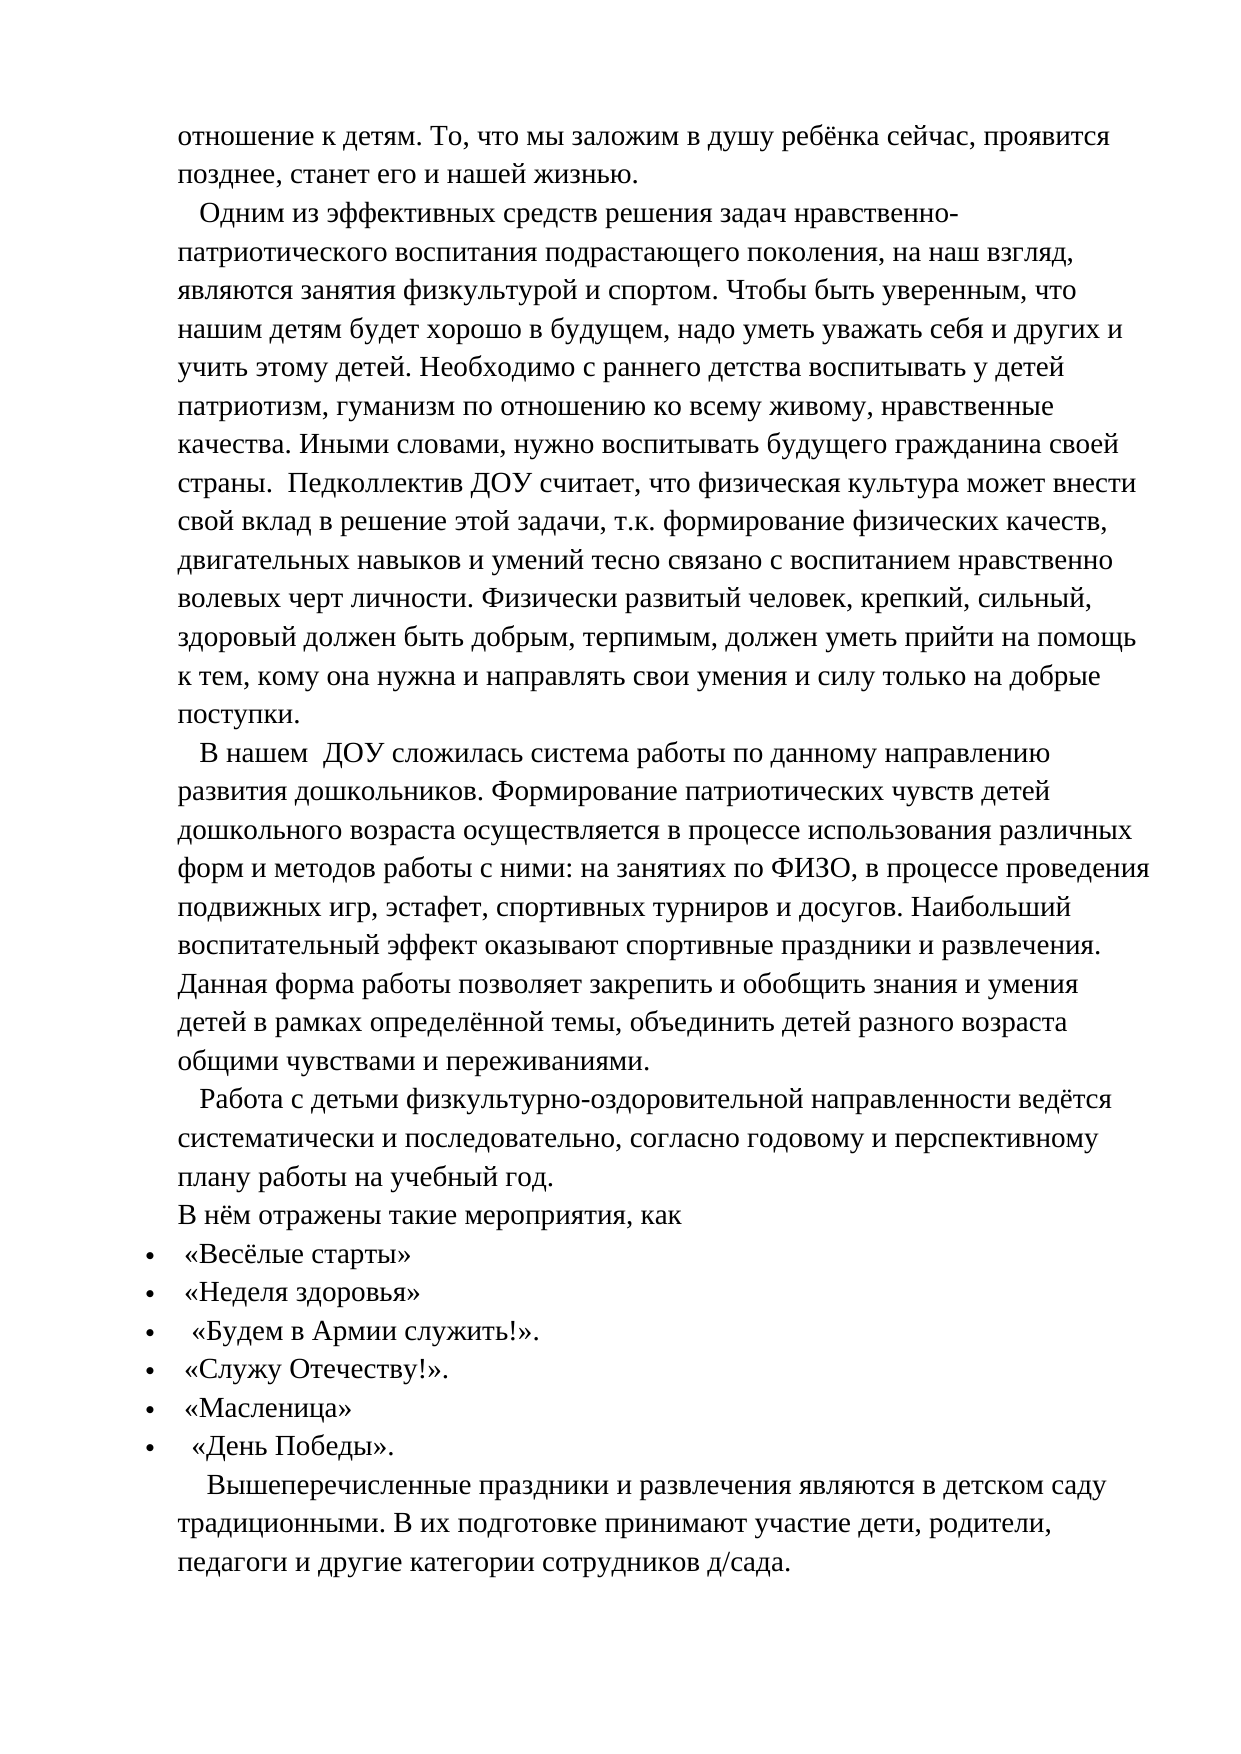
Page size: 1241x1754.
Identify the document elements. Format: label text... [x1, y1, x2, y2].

text В нашем ДОУ сложилась система работы по данному направлению развития дошкольников. Формирование патриотических чувств детей дошкольного возраста осуществляется в процессе использования различных форм и методов работы с ними: на занятиях по ФИЗО, в процессе проведения подвижных игр, эстафет, спортивных турниров и досугов. Наибольший воспитательный эффект оказывают спортивные праздники и развлечения. Данная форма работы позволяет закрепить и обобщить знания и умения детей в рамках определённой темы, объединить детей разного возраста общими чувствами и переживаниями. [177, 735, 1152, 1077]
text Вышеперечисленные праздники и развлечения являются в детском саду традиционными. В их подготовке принимают участие дети, родители, педагоги и другие категории сотрудников д/сада. [177, 1467, 1152, 1578]
text Одним из эффективных средств решения задач нравственно-патриотического воспитания подрастающего поколения, на наш взгляд, являются занятия физкультурой и спортом. Чтобы быть уверенным, что нашим детям будет хорошо в будущем, надо уметь уважать себя и других и учить этому детей. Необходимо с раннего детства воспитывать у детей патриотизм, гуманизм по отношению ко всему живому, нравственные качества. Иными словами, нужно воспитывать будущего гражданина своей страны. Педколлектив ДОУ считает, что физическая культура может внести свой вклад в решение этой задачи, т.к. формирование физических качеств, двигательных навыков и умений тесно связано с воспитанием нравственно волевых черт личности. Физически развитый человек, крепкий, сильный, здоровый должен быть добрым, терпимым, должен уметь прийти на помощь к тем, кому она нужна и направлять свои умения и силу только на добрые поступки. [177, 195, 1152, 730]
list «Весёлые старты» [146, 1236, 1145, 1269]
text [177, 118, 1152, 190]
text В нём отражены такие мероприятия, как [177, 1197, 1152, 1231]
list «Будем в Армии служить!». [146, 1313, 1145, 1346]
list «Служу Отечеству!». [146, 1351, 1145, 1385]
list «Масленица» [146, 1390, 1145, 1423]
text Работа с детьми физкультурно-оздоровительной направленности ведётся систематически и последовательно, согласно годовому и перспективному плану работы на учебный год. [177, 1082, 1152, 1192]
list «День Победы». [146, 1428, 1145, 1462]
list «Неделя здоровья» [146, 1274, 1145, 1308]
